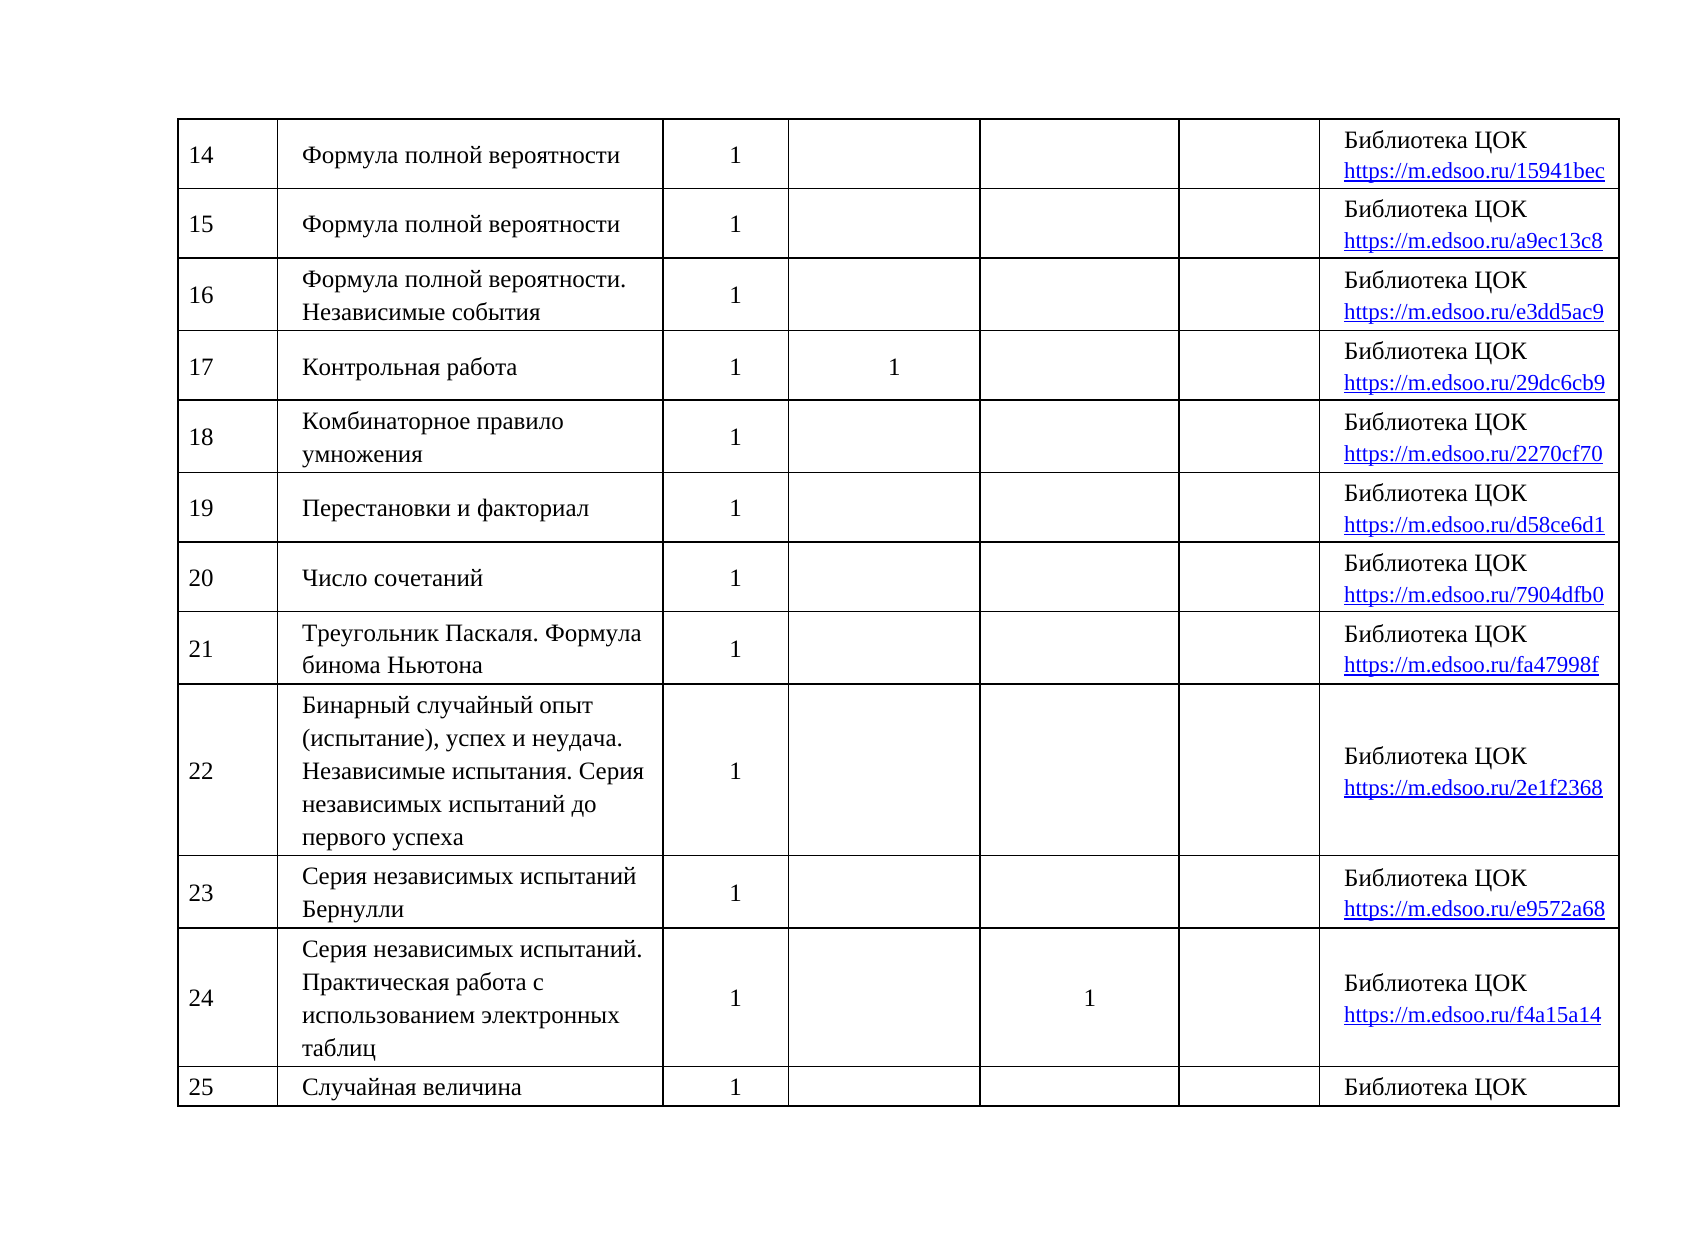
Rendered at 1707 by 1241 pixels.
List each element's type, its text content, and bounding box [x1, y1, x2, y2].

table_cell Формула полной вероятности. Независимые события [278, 259, 662, 330]
table_cell Формула полной вероятности [278, 120, 662, 188]
table_cell 21 [179, 612, 277, 683]
table_cell Библиотека ЦОК https://m.edsoo.ru/d58ce6d1 [1320, 473, 1618, 541]
table_cell Библиотека ЦОК https://m.edsoo.ru/7904dfb0 [1320, 543, 1618, 611]
table_cell 1 [664, 1067, 788, 1105]
table_cell Число сочетаний [278, 543, 662, 611]
table_cell [789, 473, 979, 541]
table_cell 1 [664, 331, 788, 399]
table_cell [1180, 259, 1319, 330]
table_cell Перестановки и факториал [278, 473, 662, 541]
table_cell [789, 612, 979, 683]
table_cell 15 [179, 189, 277, 257]
table_cell 1 [664, 543, 788, 611]
table_cell Серия независимых испытаний. Практическая работа с использованием электронных таблиц [278, 929, 662, 1066]
table_cell [981, 543, 1178, 611]
table_cell Треугольник Паскаля. Формула бинома Ньютона [278, 612, 662, 683]
table_cell 25 [179, 1067, 277, 1105]
table_cell [789, 189, 979, 257]
table_cell [1180, 685, 1319, 855]
table_cell Случайная величина [278, 1067, 662, 1105]
table_cell [981, 331, 1178, 399]
table_cell [1180, 473, 1319, 541]
table_cell [789, 401, 979, 472]
table_cell [981, 856, 1178, 927]
table_cell Библиотека ЦОК https://m.edsoo.ru/e9572a68 [1320, 856, 1618, 927]
table_cell Библиотека ЦОК https://m.edsoo.ru/2270cf70 [1320, 401, 1618, 472]
table_cell [981, 120, 1178, 188]
table_cell [1180, 1067, 1319, 1105]
table_cell [981, 259, 1178, 330]
table_cell 1 [664, 929, 788, 1066]
table_cell [981, 473, 1178, 541]
table_cell Формула полной вероятности [278, 189, 662, 257]
table_cell 1 [981, 929, 1178, 1066]
table_cell [1180, 612, 1319, 683]
table_cell [1180, 189, 1319, 257]
table_cell [981, 685, 1178, 855]
table_cell [981, 401, 1178, 472]
table_cell Библиотека ЦОК https://m.edsoo.ru/15941bec [1320, 120, 1618, 188]
table_cell [789, 1067, 979, 1105]
table_cell Библиотека ЦОК https://m.edsoo.ru/a9ec13c8 [1320, 189, 1618, 257]
table_cell 1 [664, 856, 788, 927]
table_cell 17 [179, 331, 277, 399]
table_cell 1 [664, 401, 788, 472]
table_cell Библиотека ЦОК https://m.edsoo.ru/e3dd5ac9 [1320, 259, 1618, 330]
table_cell [981, 612, 1178, 683]
table_cell 20 [179, 543, 277, 611]
table_cell [789, 259, 979, 330]
table_cell 24 [179, 929, 277, 1066]
table_cell [789, 685, 979, 855]
table_cell [1180, 543, 1319, 611]
table_cell [1180, 929, 1319, 1066]
table_cell 22 [179, 685, 277, 855]
table_cell Библиотека ЦОК https://m.edsoo.ru/29dc6cb9 [1320, 331, 1618, 399]
table_cell 1 [664, 612, 788, 683]
table_cell 19 [179, 473, 277, 541]
table_cell [789, 856, 979, 927]
table_cell [1180, 120, 1319, 188]
table_cell [1180, 401, 1319, 472]
table_cell [1180, 331, 1319, 399]
table_cell Библиотека ЦОК https://m.edsoo.ru/fa47998f [1320, 612, 1618, 683]
table_cell [981, 189, 1178, 257]
table_cell [1180, 856, 1319, 927]
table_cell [1320, 1067, 1618, 1105]
table_cell [789, 543, 979, 611]
table_cell Бинарный случайный опыт (испытание), успех и неудача. Независимые испытания. Серия независимых испытаний до первого успеха [278, 685, 662, 855]
table_cell [789, 120, 979, 188]
table_cell [981, 1067, 1178, 1105]
table_cell 1 [664, 120, 788, 188]
table_cell 1 [664, 473, 788, 541]
table_cell 23 [179, 856, 277, 927]
table_cell 16 [179, 259, 277, 330]
table_cell 14 [179, 120, 277, 188]
table_cell Библиотека ЦОК https://m.edsoo.ru/2e1f2368 [1320, 685, 1618, 855]
table_cell Контрольная работа [278, 331, 662, 399]
table_cell 1 [664, 259, 788, 330]
table_cell Библиотека ЦОК https://m.edsoo.ru/f4a15a14 [1320, 929, 1618, 1066]
table_cell 1 [664, 685, 788, 855]
table_cell Комбинаторное правило умножения [278, 401, 662, 472]
table_cell 1 [664, 189, 788, 257]
table_cell Серия независимых испытаний Бернулли [278, 856, 662, 927]
table_cell [789, 929, 979, 1066]
table_cell 1 [789, 331, 979, 399]
table_cell 18 [179, 401, 277, 472]
